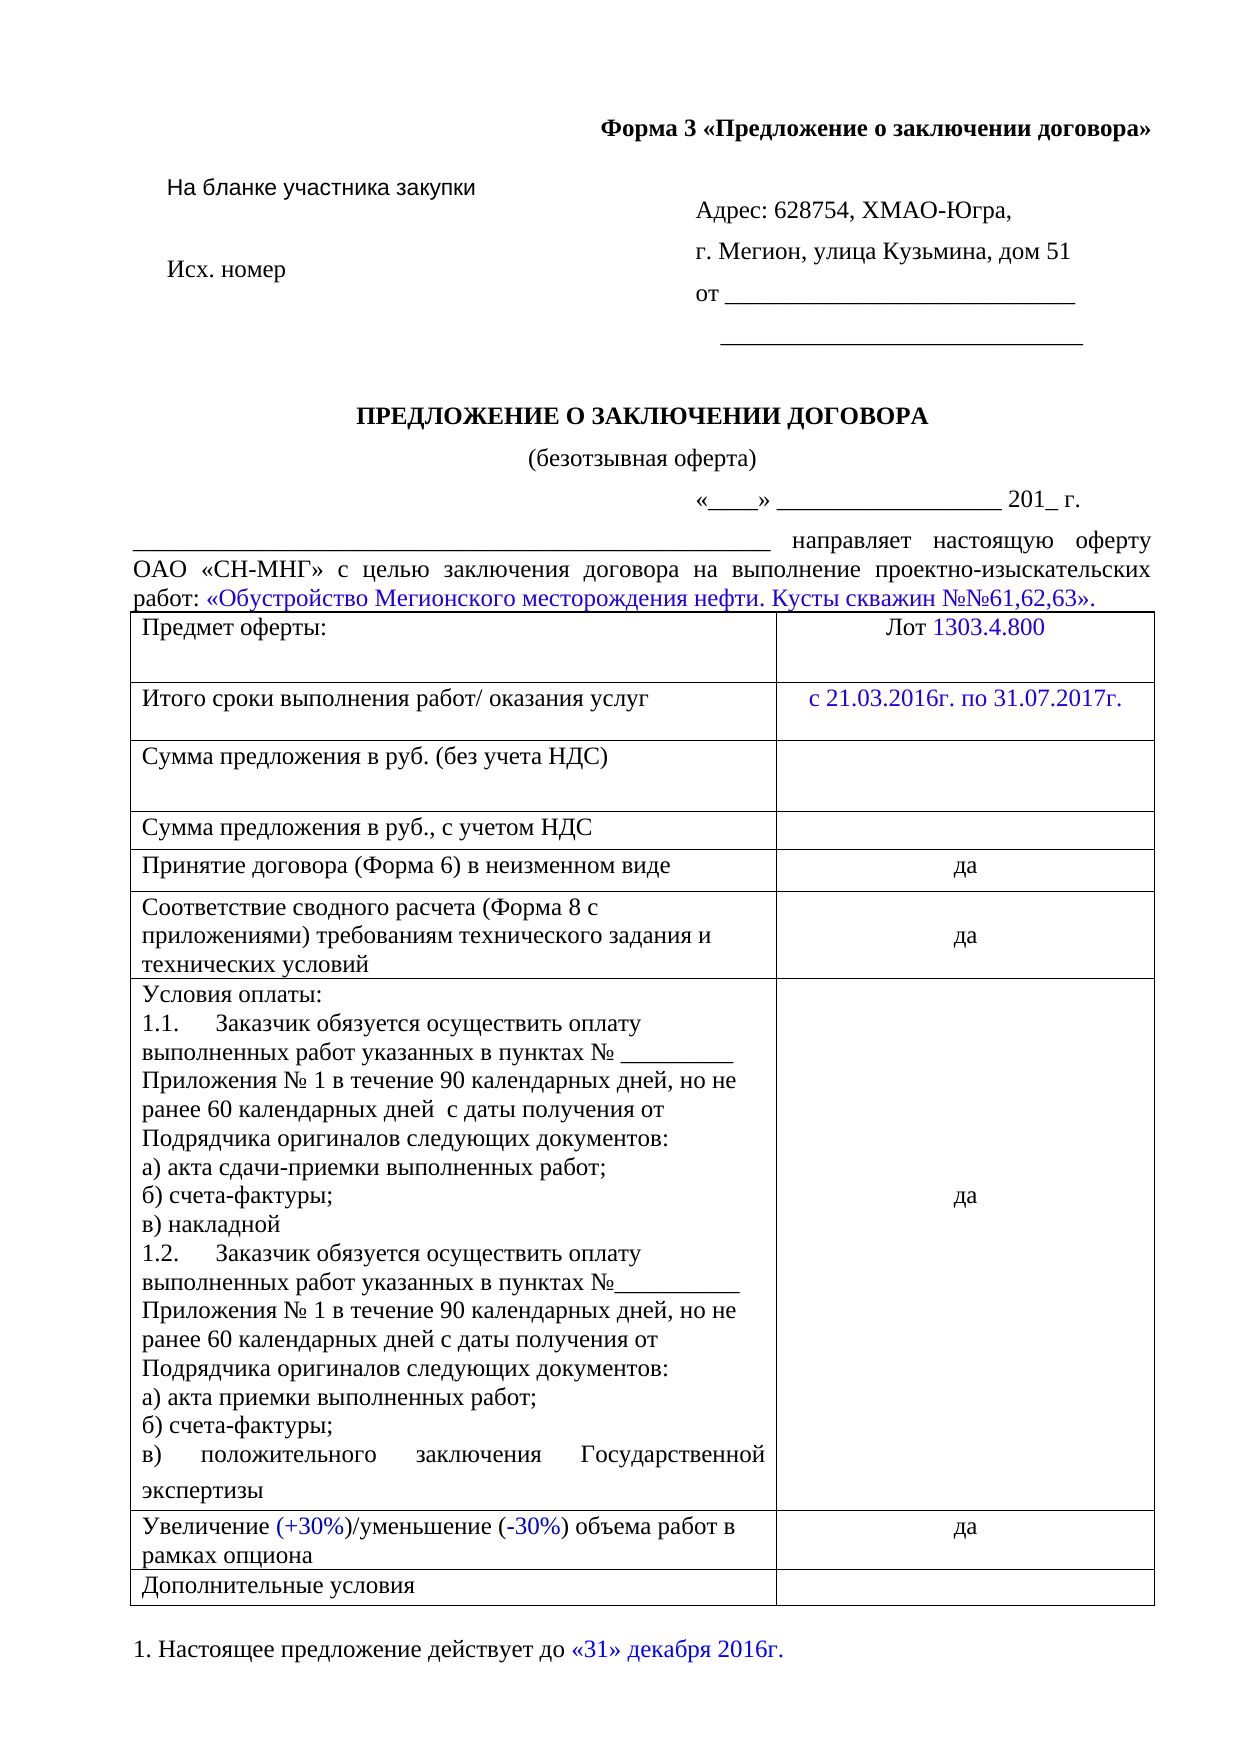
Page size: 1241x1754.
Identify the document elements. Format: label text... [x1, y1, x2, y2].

table_cell да [777, 979, 1154, 1510]
text (безотзывная оферта) [133, 443, 1152, 471]
text 1. Настоящее предложение действует до «31» декабря 2016г. [133, 1634, 1152, 1663]
table_header Лот 1303.4.800 [777, 613, 1154, 682]
table_cell да [777, 1511, 1154, 1569]
table_cell да [777, 892, 1154, 978]
text от ____________________________ [695, 278, 1152, 306]
table_cell Итого сроки выполнения работ/ оказания услуг [131, 683, 776, 740]
table_cell Сумма предложения в руб., с учетом НДС [131, 812, 776, 849]
text г. Мегион, улица Кузьмина, дом 51 [695, 236, 1152, 265]
table_cell Увеличение (+30%)/уменьшение (-30%) объема работ в рамках опциона [131, 1511, 776, 1569]
table_cell [777, 812, 1154, 849]
table_cell Соответствие сводного расчета (Форма 8 с приложениями) требованиям технического задания и технических условий [131, 892, 776, 978]
text Форма 3 «Предложение о заключении договора» [133, 113, 1152, 141]
text «____» __________________ 201_ г. [695, 484, 1152, 513]
table_cell Дополнительные условия [131, 1570, 776, 1605]
text ___________________________________________________ направляет настоящую оферту ОАО «СН-МНГ» с целью заключения договора на выполнение проектно-изыскательских работ: «Обустройство Мегионского месторождения нефти. Кусты скважин №№61,62,63». [133, 525, 1152, 611]
table_cell Условия оплаты: 1.1. Заказчик обязуется осуществить оплату выполненных работ указанных в пунктах № _________ Приложения № 1 в течение 90 календарных дней, но не ранее 60 календарных дней с даты получения от Подрядчика оригиналов следующих документов: а) акта сдачи-приемки выполненных работ; б) счета-фактуры; в) накладной 1.2. Заказчик обязуется осуществить оплату выполненных работ указанных в пунктах №__________ Приложения № 1 в течение 90 календарных дней, но не ранее 60 календарных дней с даты получения от Подрядчика оригиналов следующих документов: а) акта приемки выполненных работ; б) счета-фактуры; в) положительного заключения Государственной экспертизы [131, 979, 776, 1510]
table_cell с 21.03.2016г. по 31.07.2017г. [777, 683, 1154, 740]
table_cell [777, 1570, 1154, 1605]
text Адрес: 628754, ХМАО-Югра, [695, 195, 1152, 224]
table_cell Сумма предложения в руб. (без учета НДС) [131, 741, 776, 811]
table_header Предмет оферты: [131, 613, 776, 682]
text _____________________________ [695, 319, 1152, 348]
table_cell да [777, 850, 1154, 891]
text ПРЕДЛОЖЕНИЕ О ЗАКЛЮЧЕНИИ ДОГОВОРА [133, 401, 1152, 430]
table_cell Принятие договора (Форма 6) в неизменном виде [131, 850, 776, 891]
table_cell [777, 741, 1154, 811]
